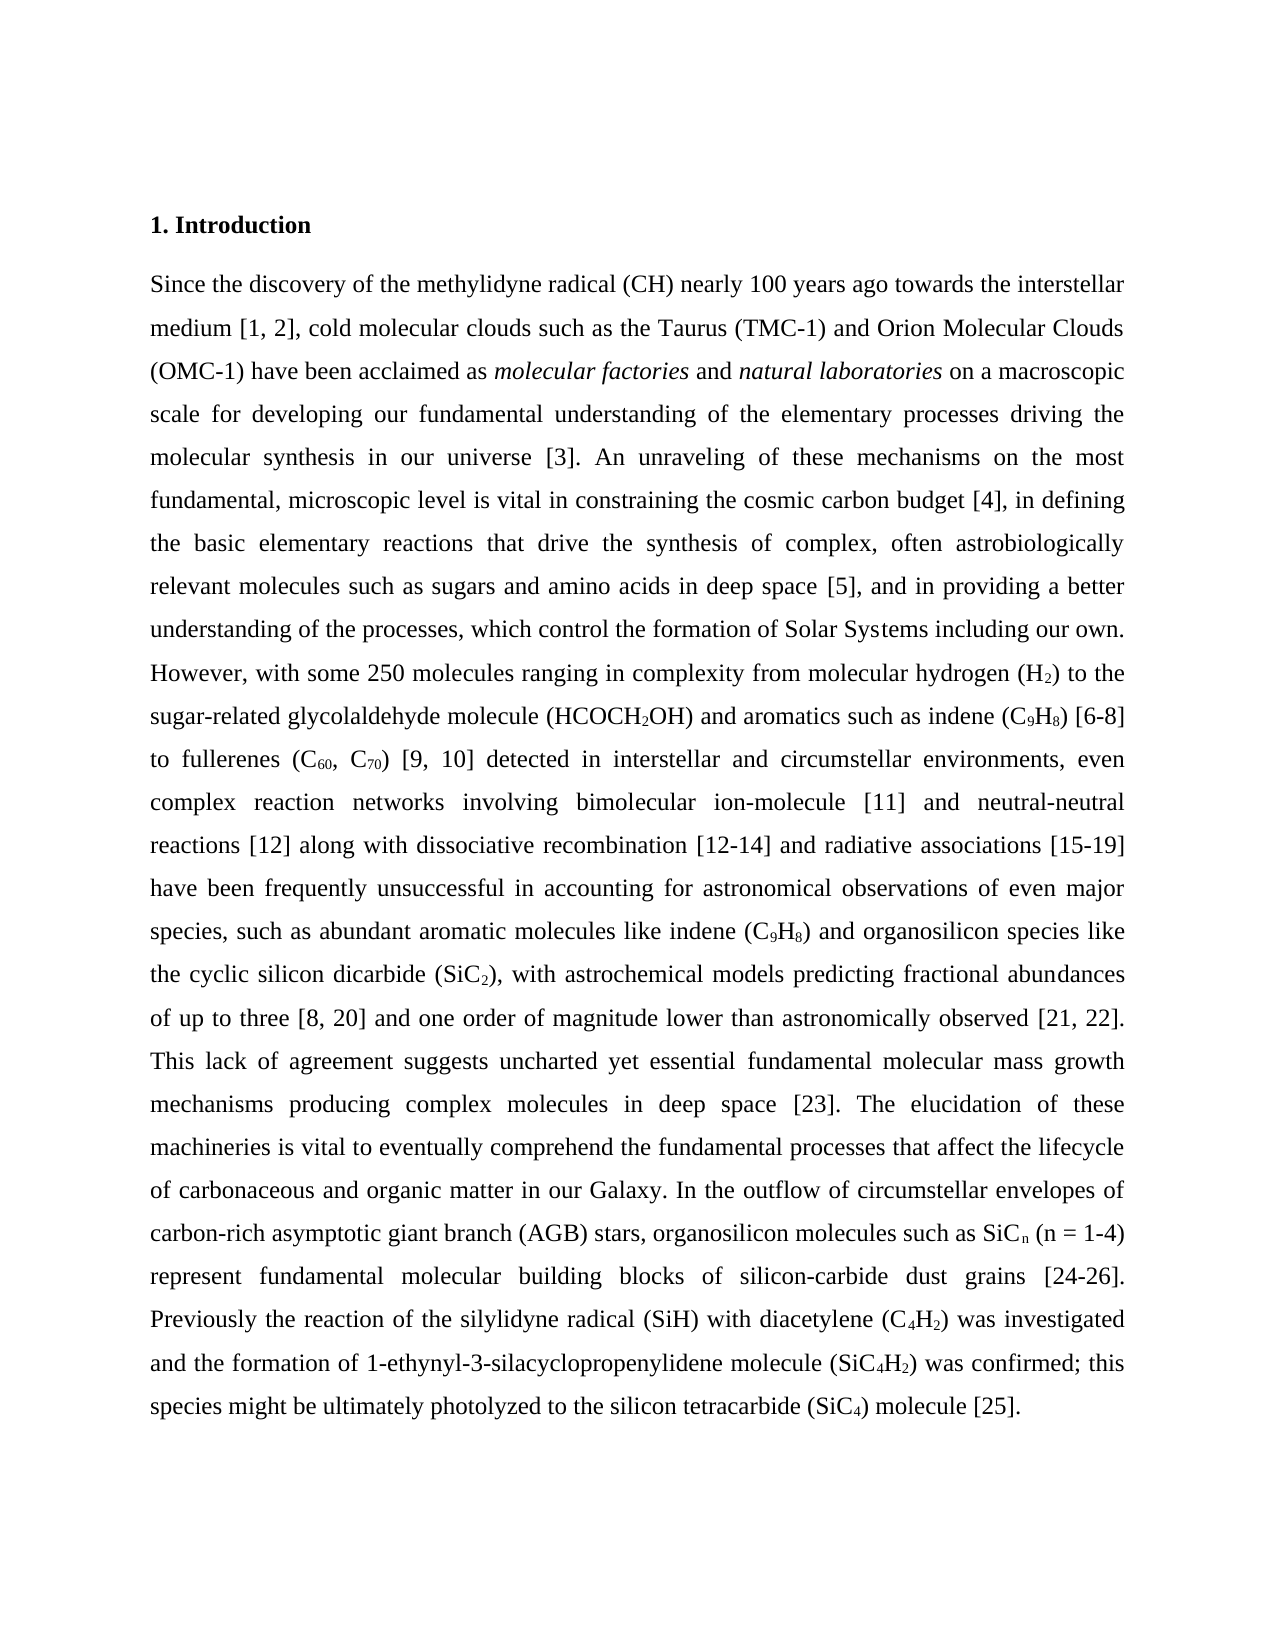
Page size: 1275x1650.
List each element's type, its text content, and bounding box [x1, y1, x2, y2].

text Since the discovery of the methylidyne radical (CH) nearly 100 years ago towards the interstellar medium [1, 2], cold molecular clouds such as the Taurus (TMC-1) and Orion Molecular Clouds (OMC-1) have been acclaimed as molecular factories and natural laboratories on a macroscopic scale for developing our fundamental understanding of the elementary processes driving the molecular synthesis in our universe [3]. An unraveling of these mechanisms on the most fundamental, microscopic level is vital in constraining the cosmic carbon budget [4], in defining the basic elementary reactions that drive the synthesis of complex, often astrobiologically relevant molecules such as sugars and amino acids in deep space [5], and in providing a better understanding of the processes, which control the formation of Solar Systems including our own. However, with some 250 molecules ranging in complexity from molecular hydrogen (H2) to the sugar-related glycolaldehyde molecule (HCOCH2OH) and aromatics such as indene (C9H8) [6-8] to fullerenes (C60, C70) [9, 10] detected in interstellar and circumstellar environments, even complex reaction networks involving bimolecular ion-molecule [11] and neutral-neutral reactions [12] along with dissociative recombination [12-14] and radiative associations [15-19] have been frequently unsuccessful in accounting for astronomical observations of even major species, such as abundant aromatic molecules like indene (C9H8) and organosilicon species like the cyclic silicon dicarbide (SiC2), with astrochemical models predicting fractional abundances of up to three [8, 20] and one order of magnitude lower than astronomically observed [21, 22]. This lack of agreement suggests uncharted yet essential fundamental molecular mass growth mechanisms producing complex molecules in deep space [23]. The elucidation of these machineries is vital to eventually comprehend the fundamental processes that affect the lifecycle of carbonaceous and organic matter in our Galaxy. In the outflow of circumstellar envelopes of carbon-rich asymptotic giant branch (AGB) stars, organosilicon molecules such as SiCn (n = 1-4) represent fundamental molecular building blocks of silicon-carbide dust grains [24-26]. Previously the reaction of the silylidyne radical (SiH) with diacetylene (C4H2) was investigated and the formation of 1-ethynyl-3-silacyclopropenylidene molecule (SiC4H2) was confirmed; this species might be ultimately photolyzed to the silicon tetracarbide (SiC4) molecule [25]. [150, 269, 1125, 1419]
text 1. Introduction [150, 210, 1125, 238]
